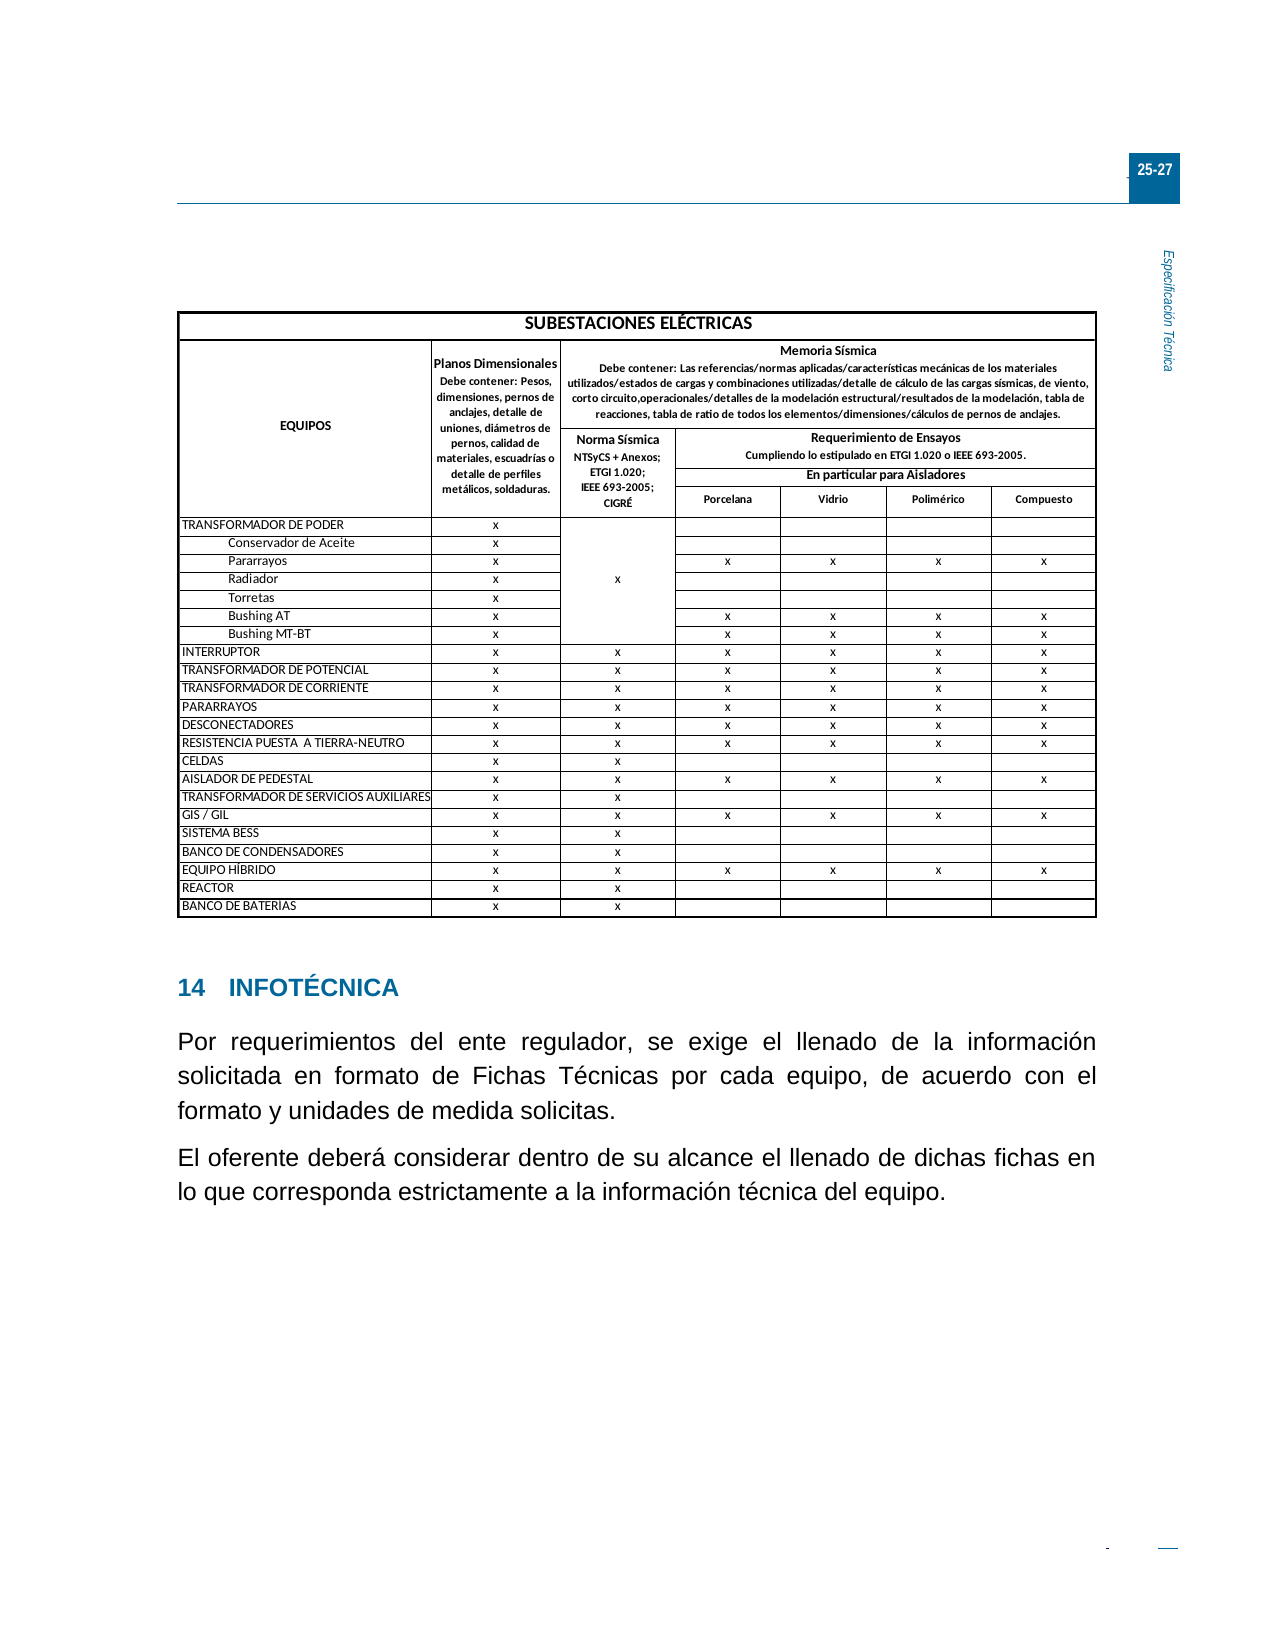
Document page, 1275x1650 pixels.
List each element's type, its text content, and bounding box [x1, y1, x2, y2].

text El oferente deberá considerar dentro de su alcance el llenado de dichas fichas en lo que corresponda estrictamente a la información técnica del equipo. [177, 1143, 1098, 1206]
text Por requerimientos del ente regulador, se exige el llenado de la información solicitada en formato de Fichas Técnicas por cada equipo, de acuerdo con el formato y unidades de medida solicitas. [177, 1027, 1098, 1124]
subtitle INFOTÉCNICA [177, 973, 1098, 1002]
